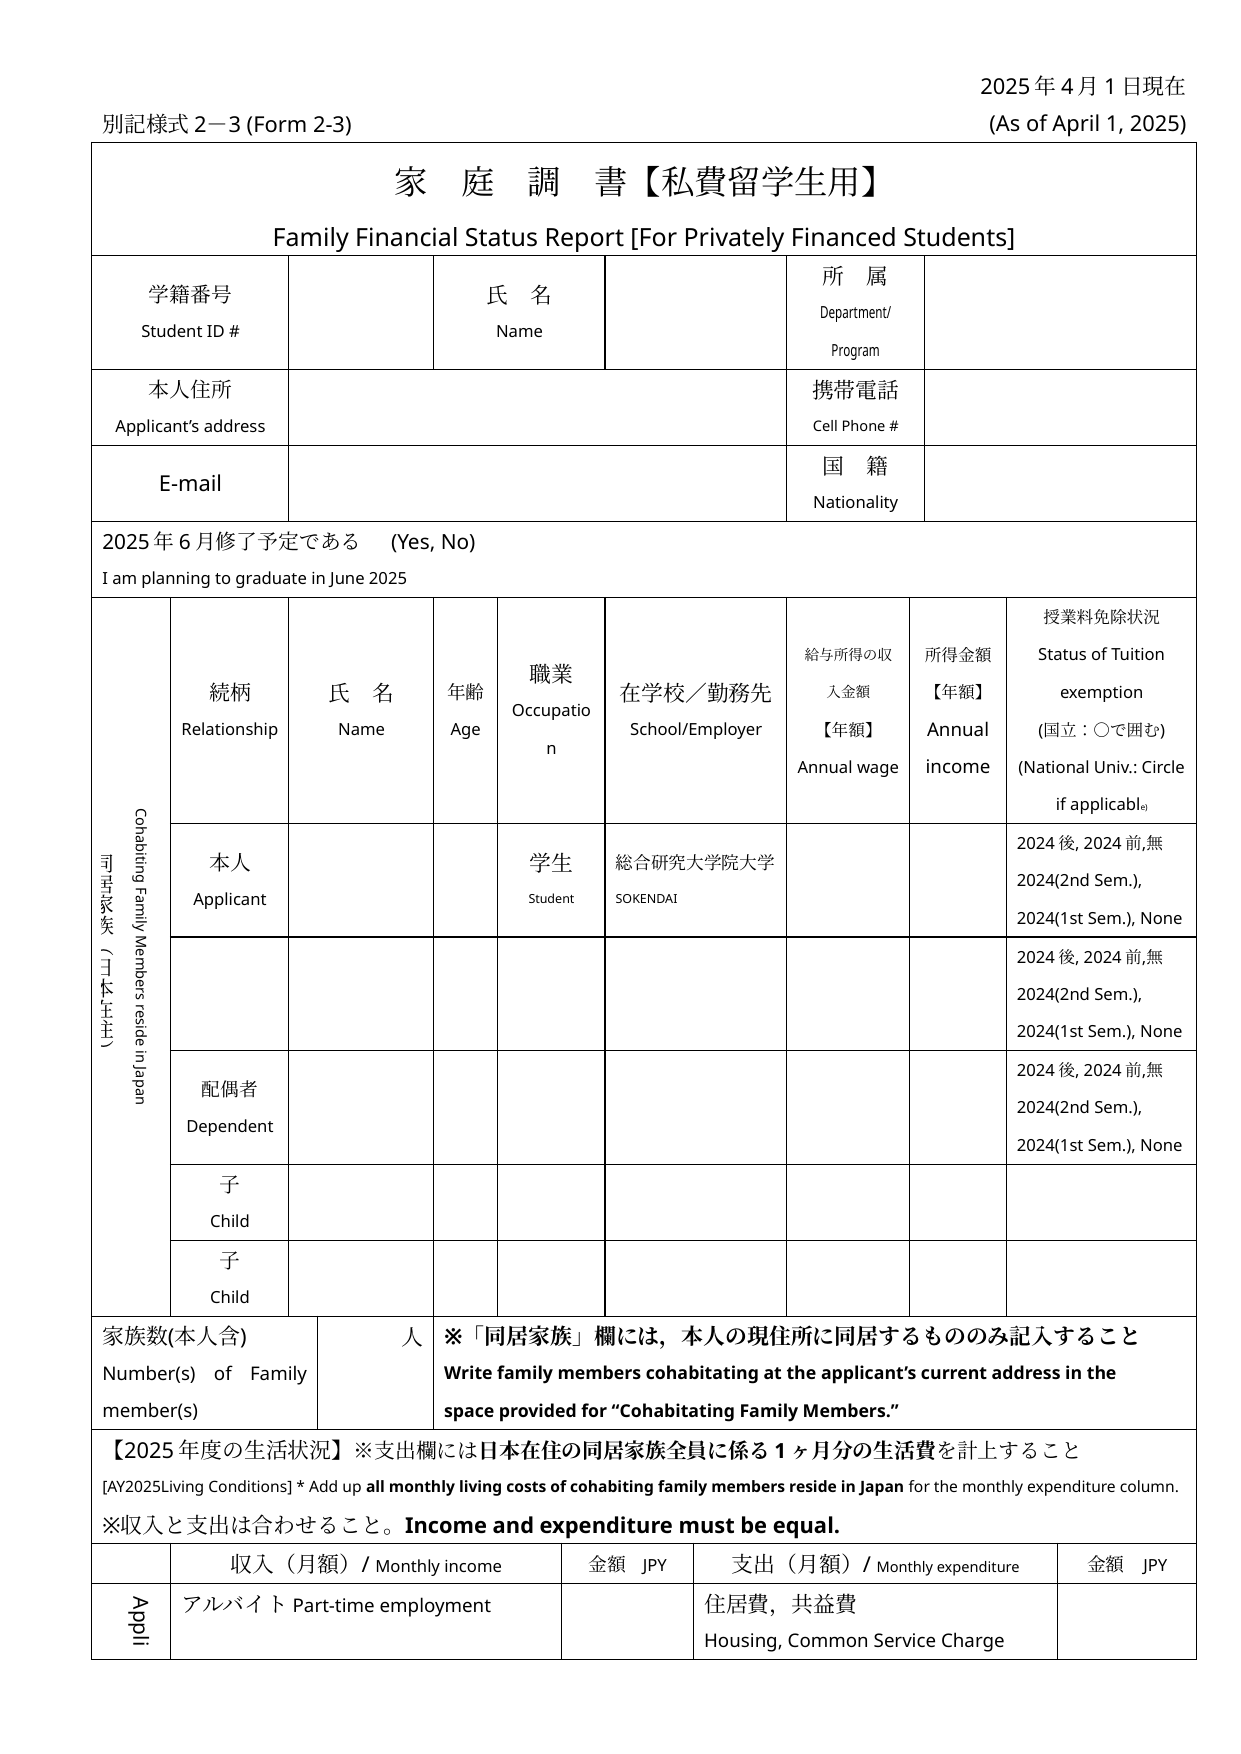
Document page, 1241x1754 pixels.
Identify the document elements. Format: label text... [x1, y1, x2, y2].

table_cell 子 Child [171, 1241, 288, 1316]
table_cell 在学校／勤務先 School/Employer [606, 598, 786, 823]
table_cell [498, 1051, 604, 1163]
table_cell E-mail [92, 446, 288, 521]
table_cell 続柄 Relationship [171, 598, 288, 823]
table_cell 年齢 Age [434, 598, 497, 823]
table_cell [925, 370, 1196, 445]
table_cell 家 庭 調 書【私費留学生用】 Family Financial Status Report [For Privately Financed Students] [92, 143, 1196, 255]
table_cell 金額 JPY [1058, 1544, 1196, 1583]
table_cell 給与所得の収入金額 【年額】 Annual wage [787, 598, 909, 823]
table_cell [289, 1241, 433, 1316]
table_cell [434, 1241, 497, 1316]
table_cell 本人 Applicant [171, 824, 288, 936]
table_cell [910, 1165, 1006, 1239]
table_cell [289, 1051, 433, 1163]
table_cell [289, 938, 433, 1050]
table_cell 国 籍 Nationality [787, 446, 924, 521]
table_cell 住居費，共益費 Housing, Common Service Charge [694, 1584, 1057, 1659]
table_cell 学生 Student [498, 824, 604, 936]
table_cell 総合研究大学院大学 SOKENDAI [606, 824, 786, 936]
table_cell [787, 1241, 909, 1316]
table_cell 支出（月額）/ Monthly expenditure [694, 1544, 1057, 1583]
table_cell [910, 1241, 1006, 1316]
table_cell [925, 256, 1196, 369]
table_cell 【2025年度の生活状況】※支出欄には日本在住の同居家族全員に係る1ヶ月分の生活費を計上すること [AY2025Living Conditions] * Add up all monthly living costs of cohabiting family members reside in Japan for the monthly expenditure column. ※収入と支出は合わせること。Income and expenditure must be equal. [92, 1430, 1196, 1543]
table_cell アルバイト Part-time employment [171, 1584, 561, 1659]
table_cell [498, 938, 604, 1050]
table_cell 子 Child [171, 1165, 288, 1239]
table_cell ※「同居家族」欄には，本人の現住所に同居するもののみ記入すること Write family members cohabitating at the applicant’s current address in the space provided for “Cohabitating Family Members.” [434, 1317, 1196, 1429]
table_cell 配偶者 Dependent [171, 1051, 288, 1163]
table_cell [434, 824, 497, 936]
table_cell [1058, 1584, 1196, 1659]
table_cell [289, 256, 433, 369]
table_cell [910, 938, 1006, 1050]
table_cell [787, 1051, 909, 1163]
table_cell 本人住所 Applicant’s address [92, 370, 288, 445]
table_cell 授業料免除状況 Status of Tuition exemption (国立：○で囲む) (National Univ.: Circle if applicable) [1007, 598, 1196, 823]
table_cell 学籍番号 Student ID # [92, 256, 288, 369]
table_cell [434, 1165, 497, 1239]
table_header 2025年4月1日現在 (As of April 1, 2025) [879, 67, 1197, 142]
table_cell 2024後, 2024前,無 2024(2nd Sem.), 2024(1st Sem.), None [1007, 824, 1196, 936]
table_cell [606, 938, 786, 1050]
table_cell 氏 名 Name [289, 598, 433, 823]
table_cell Cohabiting Family Members reside in Japan 同居家族（日本在住） [92, 598, 170, 1316]
table_cell [318, 1317, 391, 1429]
table_cell [289, 446, 786, 521]
table_cell [498, 1165, 604, 1239]
table_cell [92, 1544, 170, 1583]
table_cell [92, 1584, 170, 1659]
table_cell [434, 938, 497, 1050]
table_cell [562, 1584, 693, 1659]
table_header 別記様式2－3 (Form 2-3) [92, 67, 879, 142]
table_cell 家族数(本人含) Number(s) of Family member(s) [92, 1317, 317, 1429]
table_cell [434, 1051, 497, 1163]
table_cell 金額 JPY [562, 1544, 693, 1583]
table_cell 所 属 Department/Program [787, 256, 924, 369]
table_cell [787, 938, 909, 1050]
table_cell 2025年6月修了予定である (Yes, No) I am planning to graduate in June 2025 [92, 522, 1196, 597]
table_cell [787, 824, 909, 936]
table_cell 所得金額 【年額】 Annual income [910, 598, 1006, 823]
table_cell [606, 1051, 786, 1163]
table_cell [1007, 1241, 1196, 1316]
table_cell [1007, 1165, 1196, 1239]
table_cell [910, 824, 1006, 936]
table_cell [289, 824, 433, 936]
table_cell 氏 名 Name [434, 256, 604, 369]
table_cell 2024後, 2024前,無 2024(2nd Sem.), 2024(1st Sem.), None [1007, 1051, 1196, 1163]
table_cell [498, 1241, 604, 1316]
table_cell 携帯電話 Cell Phone # [787, 370, 924, 445]
table_cell 職業 Occupation [498, 598, 604, 823]
table_cell [787, 1165, 909, 1239]
table_cell [606, 256, 786, 369]
table_cell 人 [391, 1317, 433, 1429]
table_cell [289, 1165, 433, 1239]
table_cell 収入（月額）/ Monthly income [171, 1544, 561, 1583]
table_cell [606, 1165, 786, 1239]
table_cell [910, 1051, 1006, 1163]
table_cell [925, 446, 1196, 521]
table_cell [171, 938, 288, 1050]
table_cell [606, 1241, 786, 1316]
table_cell [289, 370, 786, 445]
table_cell 2024後, 2024前,無 2024(2nd Sem.), 2024(1st Sem.), None [1007, 938, 1196, 1050]
